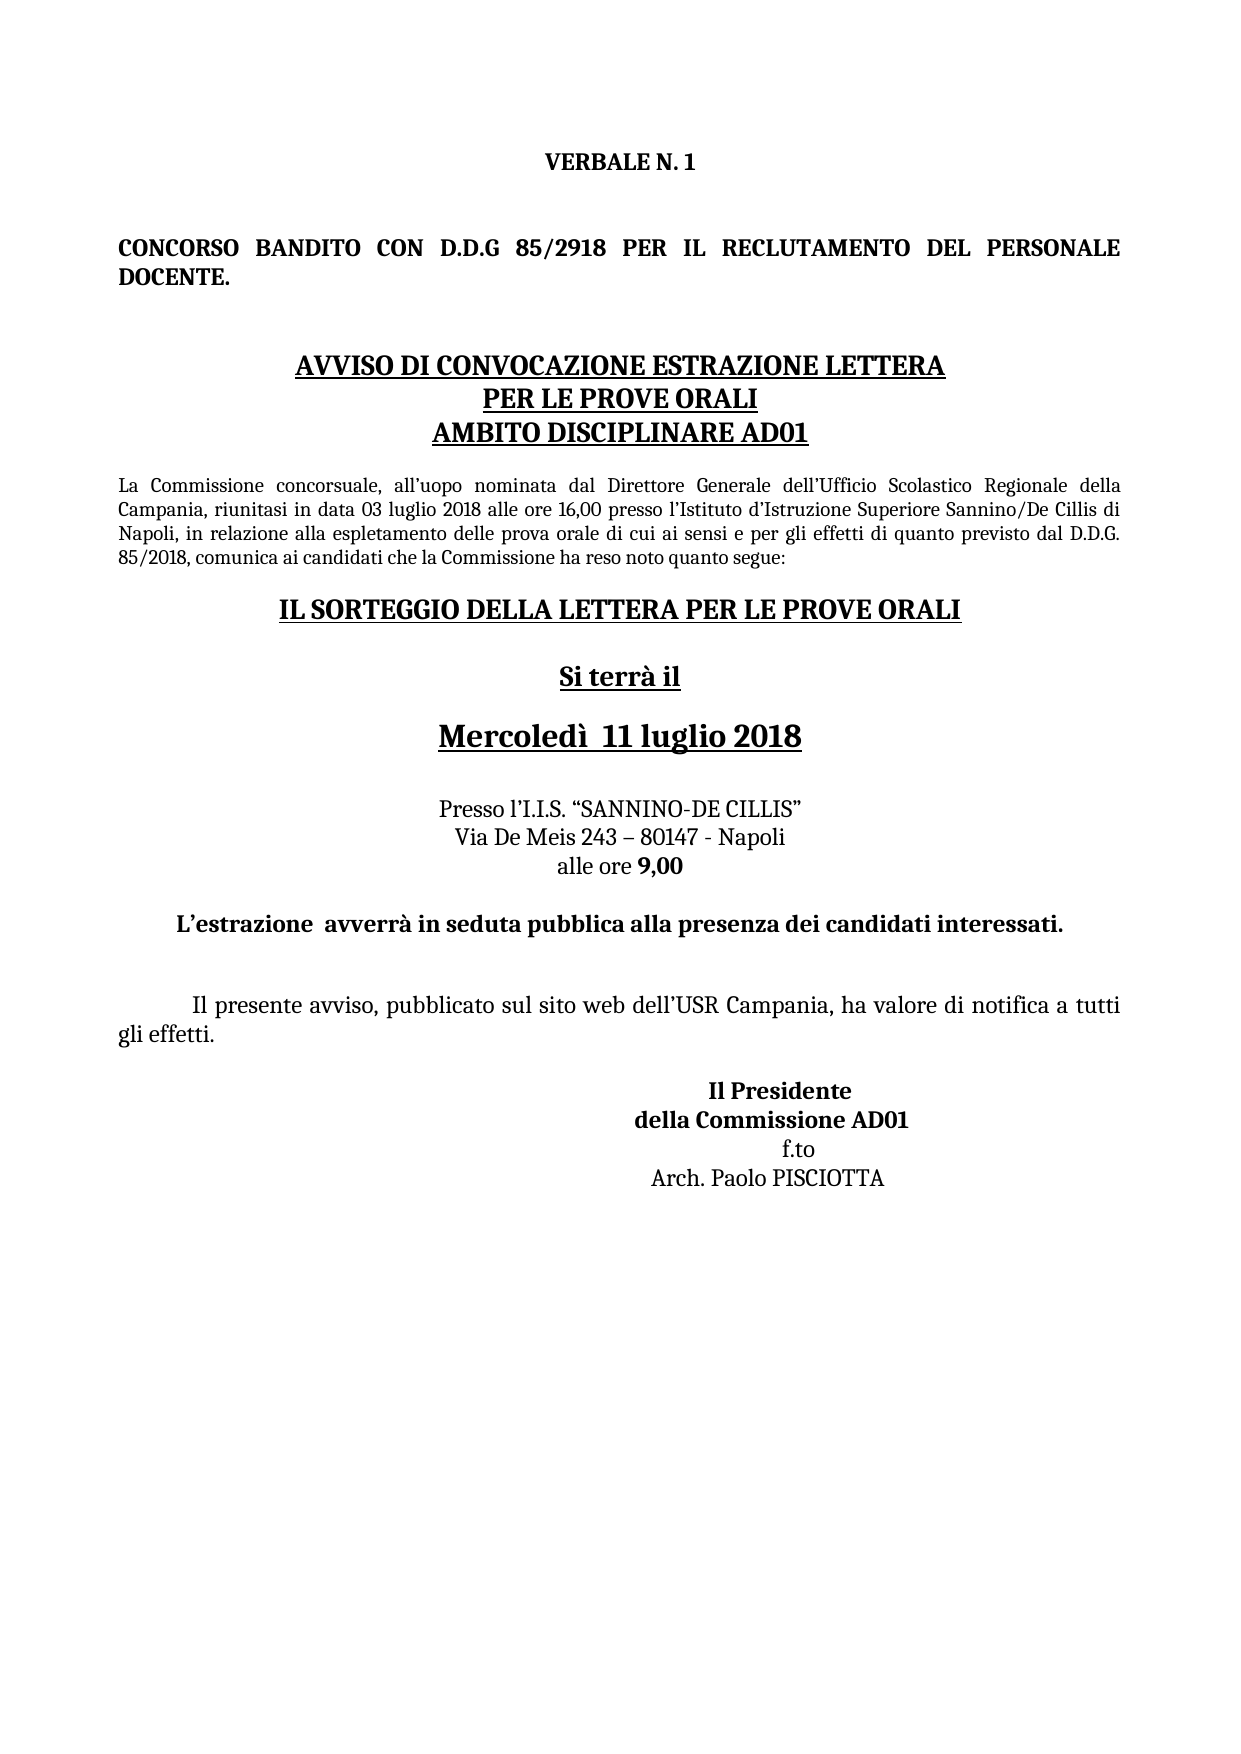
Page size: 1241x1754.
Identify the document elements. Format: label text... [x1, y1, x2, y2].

text La Commissione concorsuale, all’uopo nominata dal Direttore Generale dell’Ufficio Scolastico Regionale della Campania, riunitasi in data 03 luglio 2018 alle ore 16,00 presso l’Istituto d’Istruzione Superiore Sannino/De Cillis di Napoli, in relazione alla espletamento delle prova orale di cui ai sensi e per gli effetti di quanto previsto dal D.D.G. 85/2018, comunica ai candidati che la Commissione ha reso noto quanto segue: [118, 473, 1122, 569]
text Presso l’I.I.S. “SANNINO-DE CILLIS” [118, 794, 1122, 823]
text Arch. Paolo PISCIOTTA [118, 1163, 1122, 1192]
text PER LE PROVE ORALI [118, 382, 1122, 416]
text Il presente avviso, pubblicato sul sito web dell’USR Campania, ha valore di notifica a tutti gli effetti. [118, 991, 1122, 1048]
text Via De Meis 243 – 80147 - Napoli [118, 823, 1122, 852]
text CONCORSO BANDITO CON D.D.G 85/2918 PER IL RECLUTAMENTO DEL PERSONALE DOCENTE. [118, 234, 1122, 291]
text alle ore 9,00 [118, 852, 1122, 881]
text della Commissione AD01 [118, 1106, 1122, 1135]
text VERBALE N. 1 [118, 148, 1122, 176]
text L’estrazione avverrà in seduta pubblica alla presenza dei candidati interessati. [118, 909, 1122, 938]
text Il Presidente [118, 1077, 1122, 1106]
text Si terrà il [118, 660, 1122, 694]
text AVVISO DI CONVOCAZIONE ESTRAZIONE LETTERA [118, 349, 1122, 382]
text Mercoledì 11 luglio 2018 [118, 718, 1122, 756]
text f.to [118, 1135, 1122, 1163]
text AMBITO DISCIPLINARE AD01 [118, 416, 1122, 449]
text IL SORTEGGIO DELLA LETTERA PER LE PROVE ORALI [118, 593, 1122, 627]
